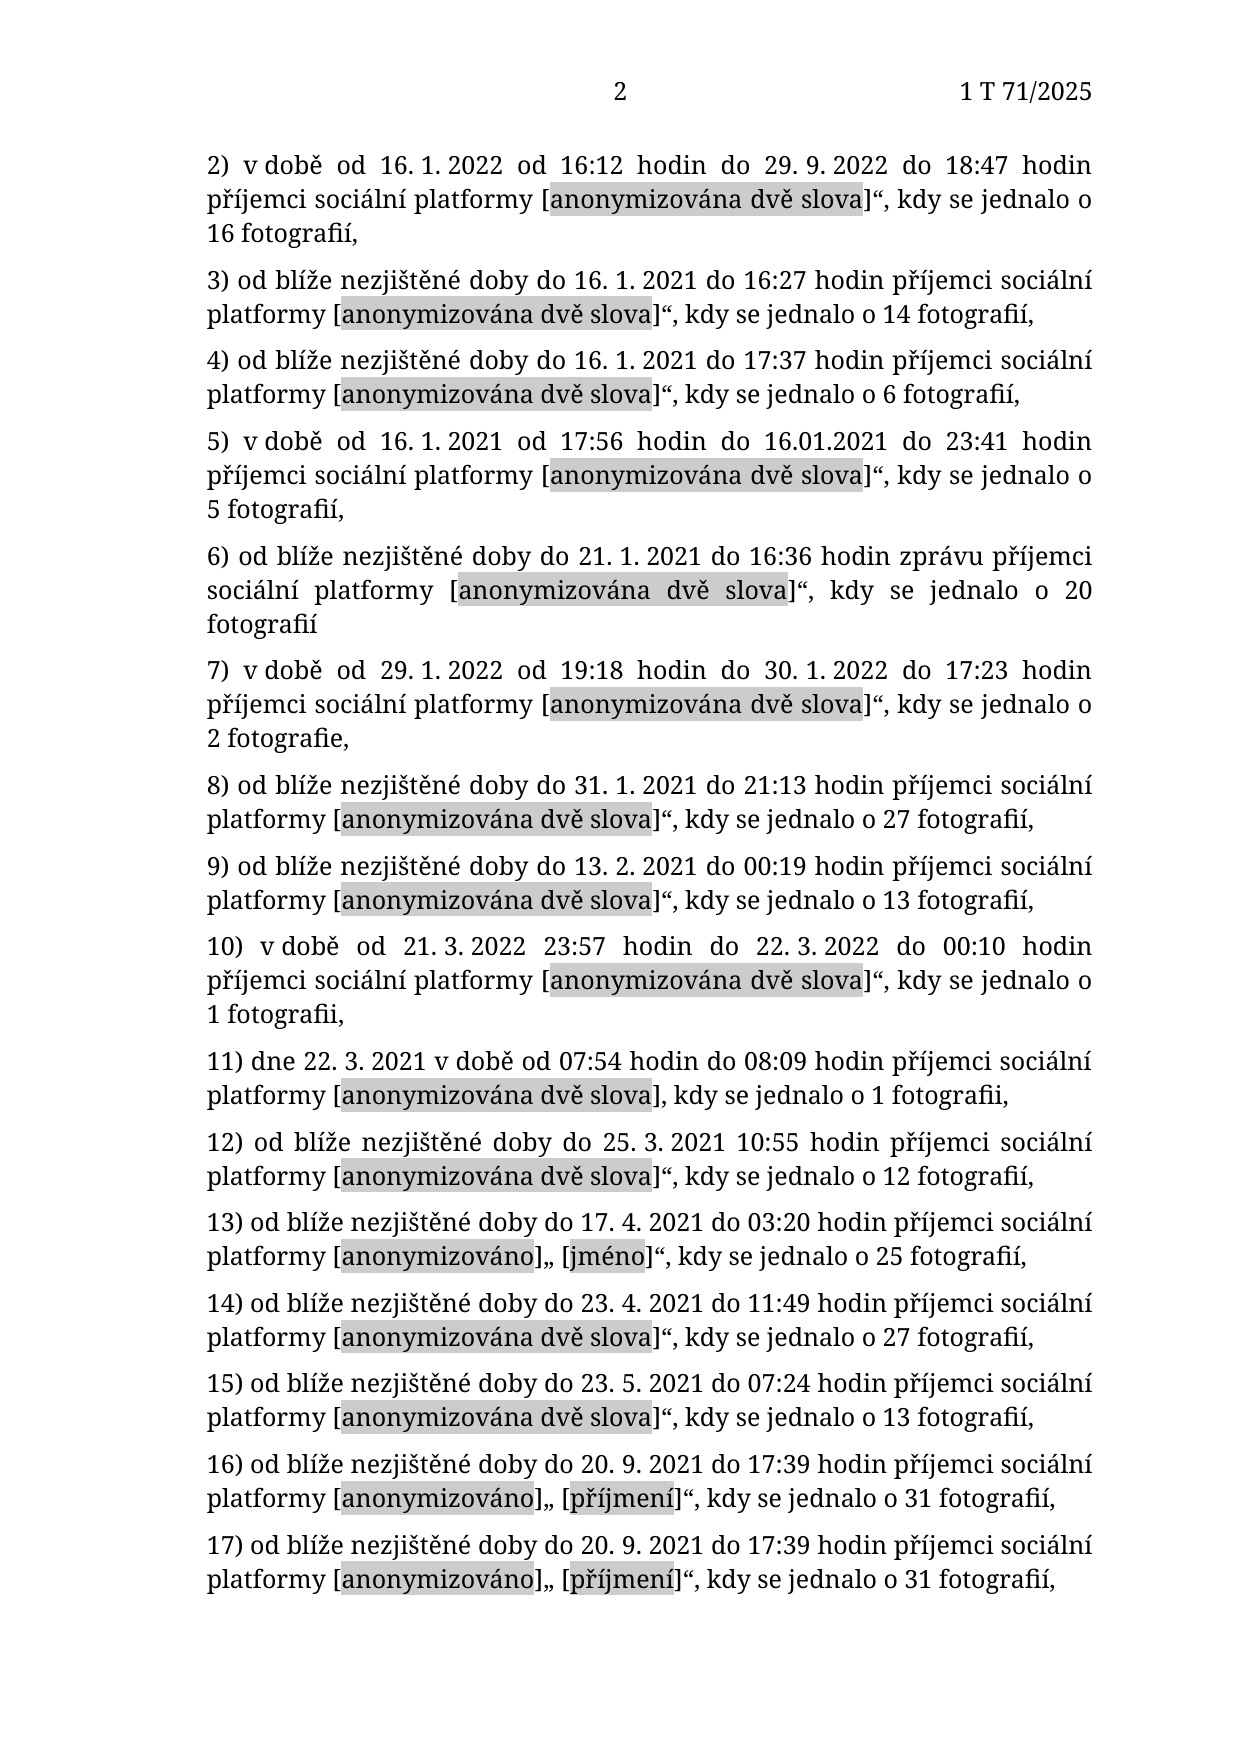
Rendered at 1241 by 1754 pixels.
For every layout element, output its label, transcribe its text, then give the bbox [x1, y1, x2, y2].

text 8) od blíže nezjištěné doby do 31. 1. 2021 do 21:13 hodin příjemci sociální platformy [anonymizována dvě slova]“, kdy se jednalo o 27 fotografií, [207, 768, 1093, 836]
text 3) od blíže nezjištěné doby do 16. 1. 2021 do 16:27 hodin příjemci sociální platformy [anonymizována dvě slova]“, kdy se jednalo o 14 fotografií, [207, 262, 1093, 330]
text 12) od blíže nezjištěné doby do 25. 3. 2021 10:55 hodin příjemci sociální platformy [anonymizována dvě slova]“, kdy se jednalo o 12 fotografií, [207, 1124, 1093, 1192]
text 11) dne 22. 3. 2021 v době od 07:54 hodin do 08:09 hodin příjemci sociální platformy [anonymizována dvě slova], kdy se jednalo o 1 fotografii, [207, 1043, 1093, 1112]
text 9) od blíže nezjištěné doby do 13. 2. 2021 do 00:19 hodin příjemci sociální platformy [anonymizována dvě slova]“, kdy se jednalo o 13 fotografií, [207, 848, 1093, 916]
text 5) v době od 16. 1. 2021 od 17:56 hodin do 16.01.2021 do 23:41 hodin příjemci sociální platformy [anonymizována dvě slova]“, kdy se jednalo o 5 fotografií, [207, 423, 1093, 526]
text 16) od blíže nezjištěné doby do 20. 9. 2021 do 17:39 hodin příjemci sociální platformy [anonymizováno]„ [příjmení]“, kdy se jednalo o 31 fotografií, [207, 1447, 1093, 1515]
text 10) v době od 21. 3. 2022 23:57 hodin do 22. 3. 2022 do 00:10 hodin příjemci sociální platformy [anonymizována dvě slova]“, kdy se jednalo o 1 fotografii, [207, 929, 1093, 1031]
text 15) od blíže nezjištěné doby do 23. 5. 2021 do 07:24 hodin příjemci sociální platformy [anonymizována dvě slova]“, kdy se jednalo o 13 fotografií, [207, 1366, 1093, 1434]
text 17) od blíže nezjištěné doby do 20. 9. 2021 do 17:39 hodin příjemci sociální platformy [anonymizováno]„ [příjmení]“, kdy se jednalo o 31 fotografií, [207, 1527, 1093, 1595]
text 4) od blíže nezjištěné doby do 16. 1. 2021 do 17:37 hodin příjemci sociální platformy [anonymizována dvě slova]“, kdy se jednalo o 6 fotografií, [207, 343, 1093, 411]
text 2) v době od 16. 1. 2022 od 16:12 hodin do 29. 9. 2022 do 18:47 hodin příjemci sociální platformy [anonymizována dvě slova]“, kdy se jednalo o 16 fotografií, [207, 148, 1093, 250]
text 7) v době od 29. 1. 2022 od 19:18 hodin do 30. 1. 2022 do 17:23 hodin příjemci sociální platformy [anonymizována dvě slova]“, kdy se jednalo o 2 fotografie, [207, 653, 1093, 755]
text 6) od blíže nezjištěné doby do 21. 1. 2021 do 16:36 hodin zprávu příjemci sociální platformy [anonymizována dvě slova]“, kdy se jednalo o 20 fotografií [207, 538, 1093, 640]
text 13) od blíže nezjištěné doby do 17. 4. 2021 do 03:20 hodin příjemci sociální platformy [anonymizováno]„ [jméno]“, kdy se jednalo o 25 fotografií, [207, 1205, 1093, 1273]
text 14) od blíže nezjištěné doby do 23. 4. 2021 do 11:49 hodin příjemci sociální platformy [anonymizována dvě slova]“, kdy se jednalo o 27 fotografií, [207, 1285, 1093, 1353]
